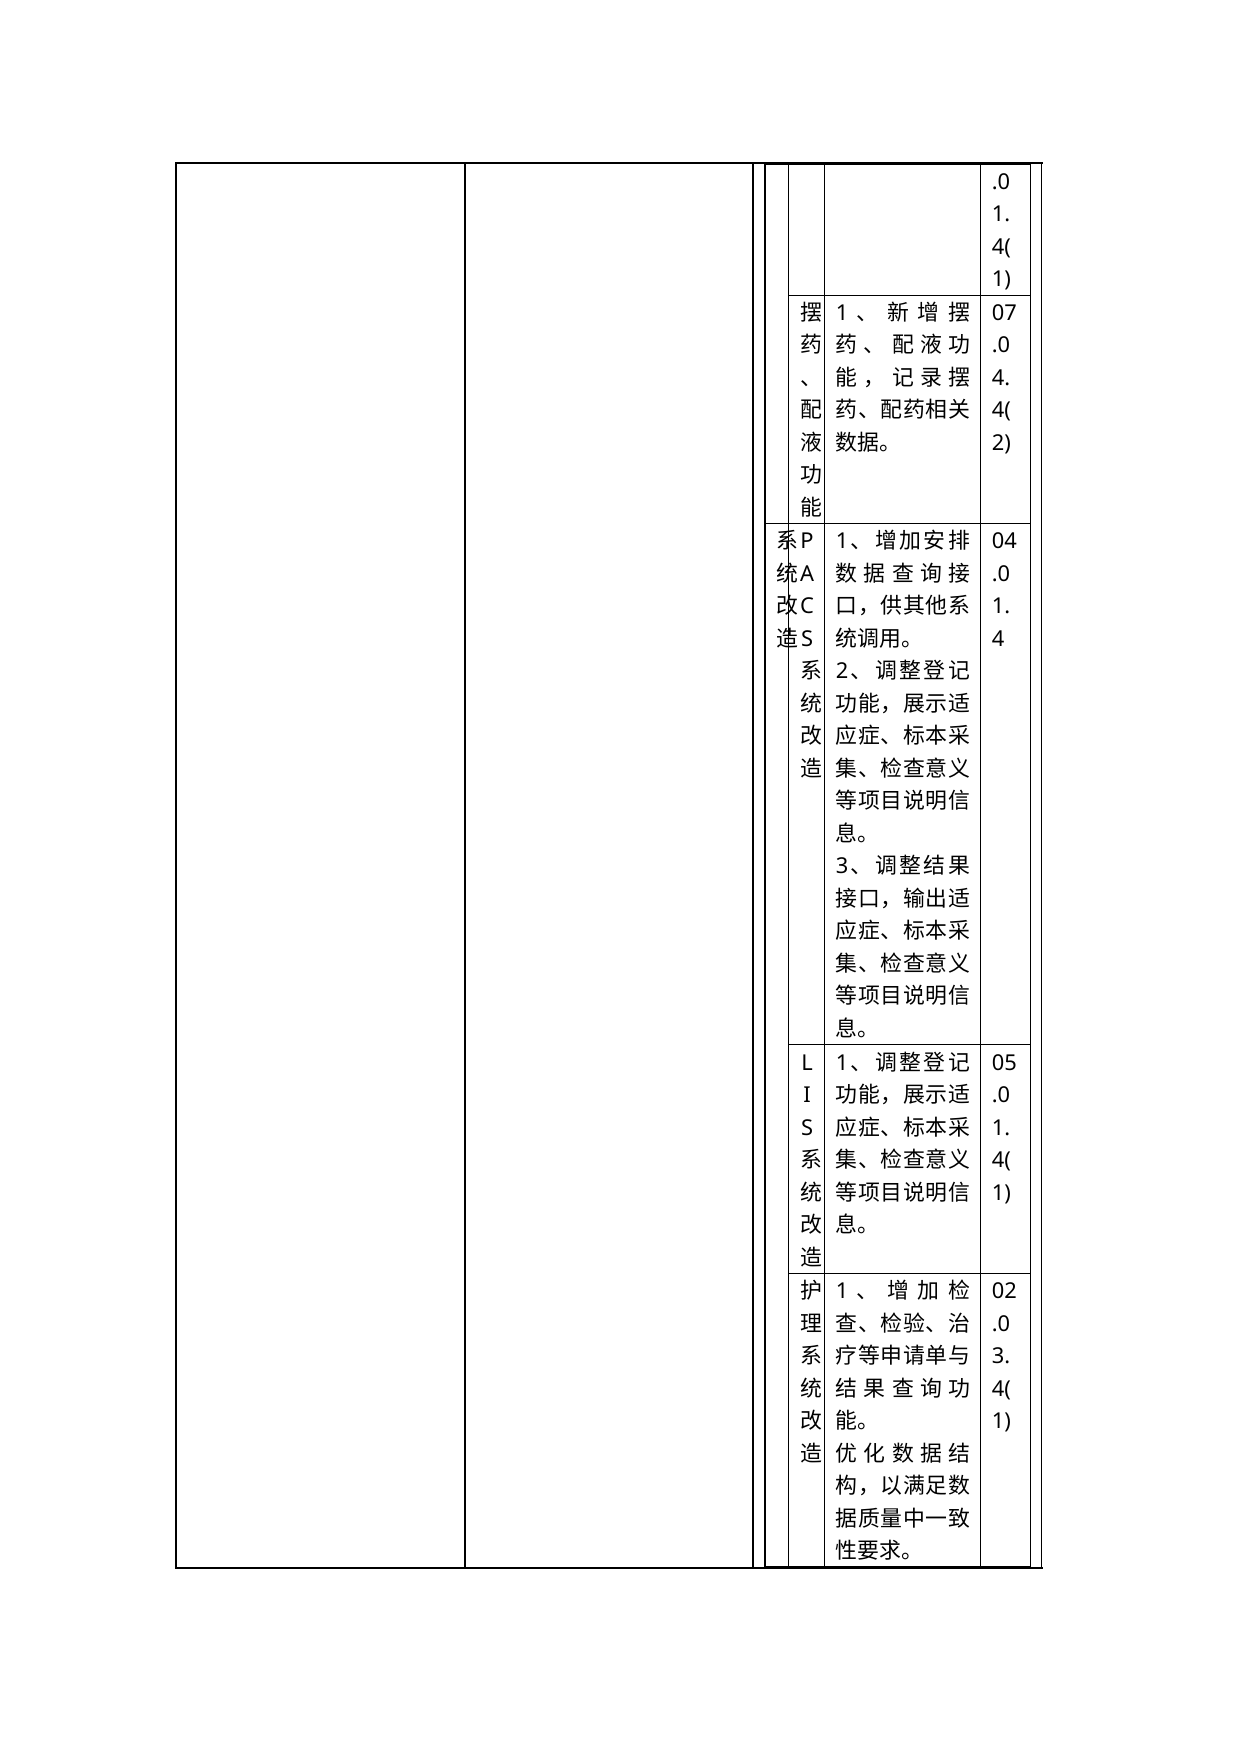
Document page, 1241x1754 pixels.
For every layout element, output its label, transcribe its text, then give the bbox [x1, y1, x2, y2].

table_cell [1031, 164, 1041, 1567]
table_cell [981, 165, 1030, 295]
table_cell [825, 165, 980, 295]
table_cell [789, 165, 824, 295]
table_cell [466, 164, 752, 1567]
table_cell 1 [177, 164, 464, 1567]
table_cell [754, 164, 764, 1567]
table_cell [766, 165, 788, 523]
